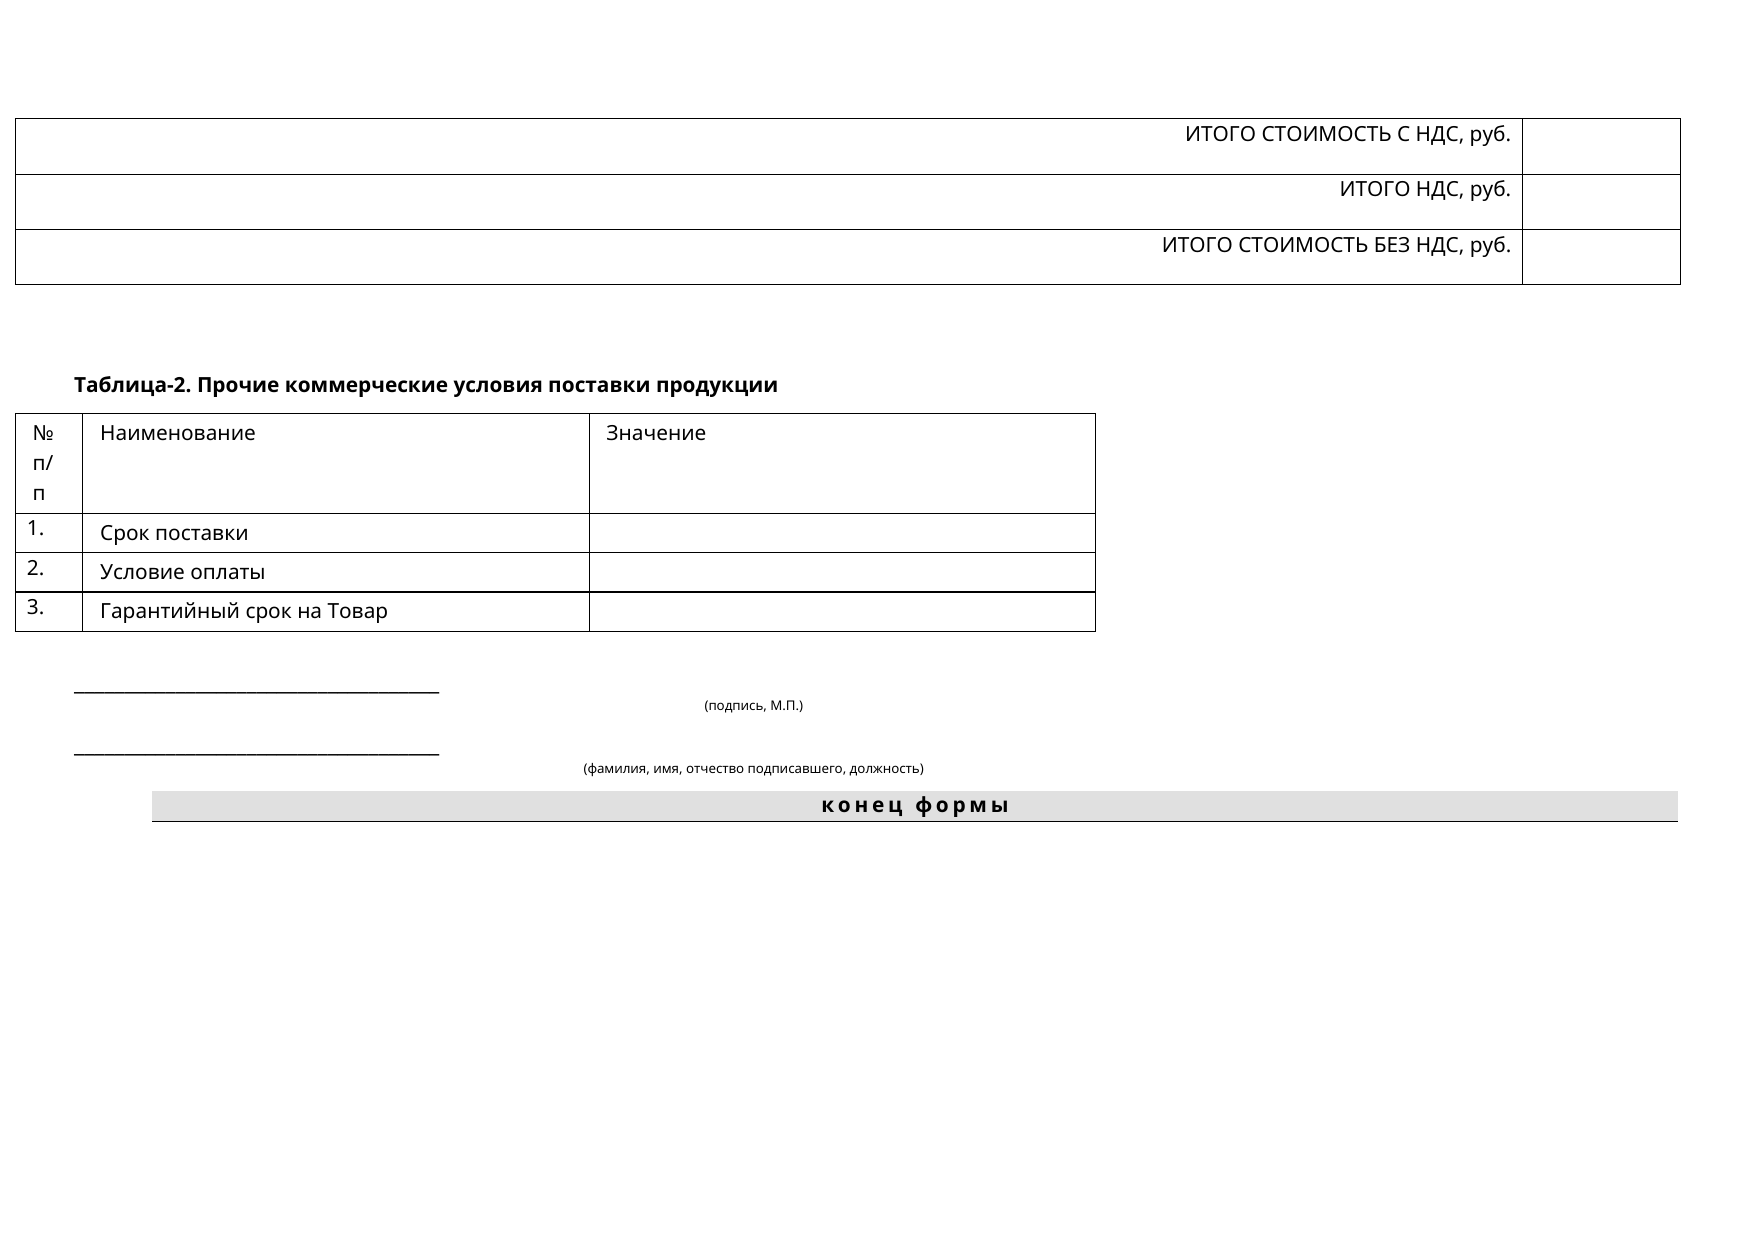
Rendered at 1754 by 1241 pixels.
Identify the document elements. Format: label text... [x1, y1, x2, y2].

table_cell Срок поставки [83, 514, 589, 552]
text (подпись, М.П.) [152, 697, 1296, 728]
text ____________________________________ [15, 666, 1680, 697]
table_cell [16, 593, 82, 631]
text конец формы [152, 791, 1678, 821]
table_cell [590, 593, 1095, 631]
table_cell Гарантийный срок на Товар [83, 593, 589, 631]
table_cell Условие оплаты [83, 553, 589, 591]
table_cell ИТОГО СТОИМОСТЬ БЕЗ НДС, руб. [16, 230, 1522, 284]
table_cell ИТОГО НДС, руб. [16, 175, 1522, 229]
table_cell ИТОГО СТОИМОСТЬ С НДС, руб. [16, 119, 1522, 173]
text Таблица-2. Прочие коммерческие условия поставки продукции [15, 370, 1680, 399]
table_cell [1523, 119, 1680, 173]
table_header Значение [590, 414, 1095, 512]
table_header № п/п [16, 414, 82, 512]
text ____________________________________ [15, 728, 1680, 759]
table_cell [590, 553, 1095, 591]
table_cell [1523, 230, 1680, 284]
table_cell [16, 553, 82, 591]
table_header Наименование [83, 414, 589, 512]
table_cell [16, 514, 82, 552]
table_cell [1523, 175, 1680, 229]
text (фамилия, имя, отчество подписавшего, должность) [152, 759, 1296, 791]
table_cell [590, 514, 1095, 552]
